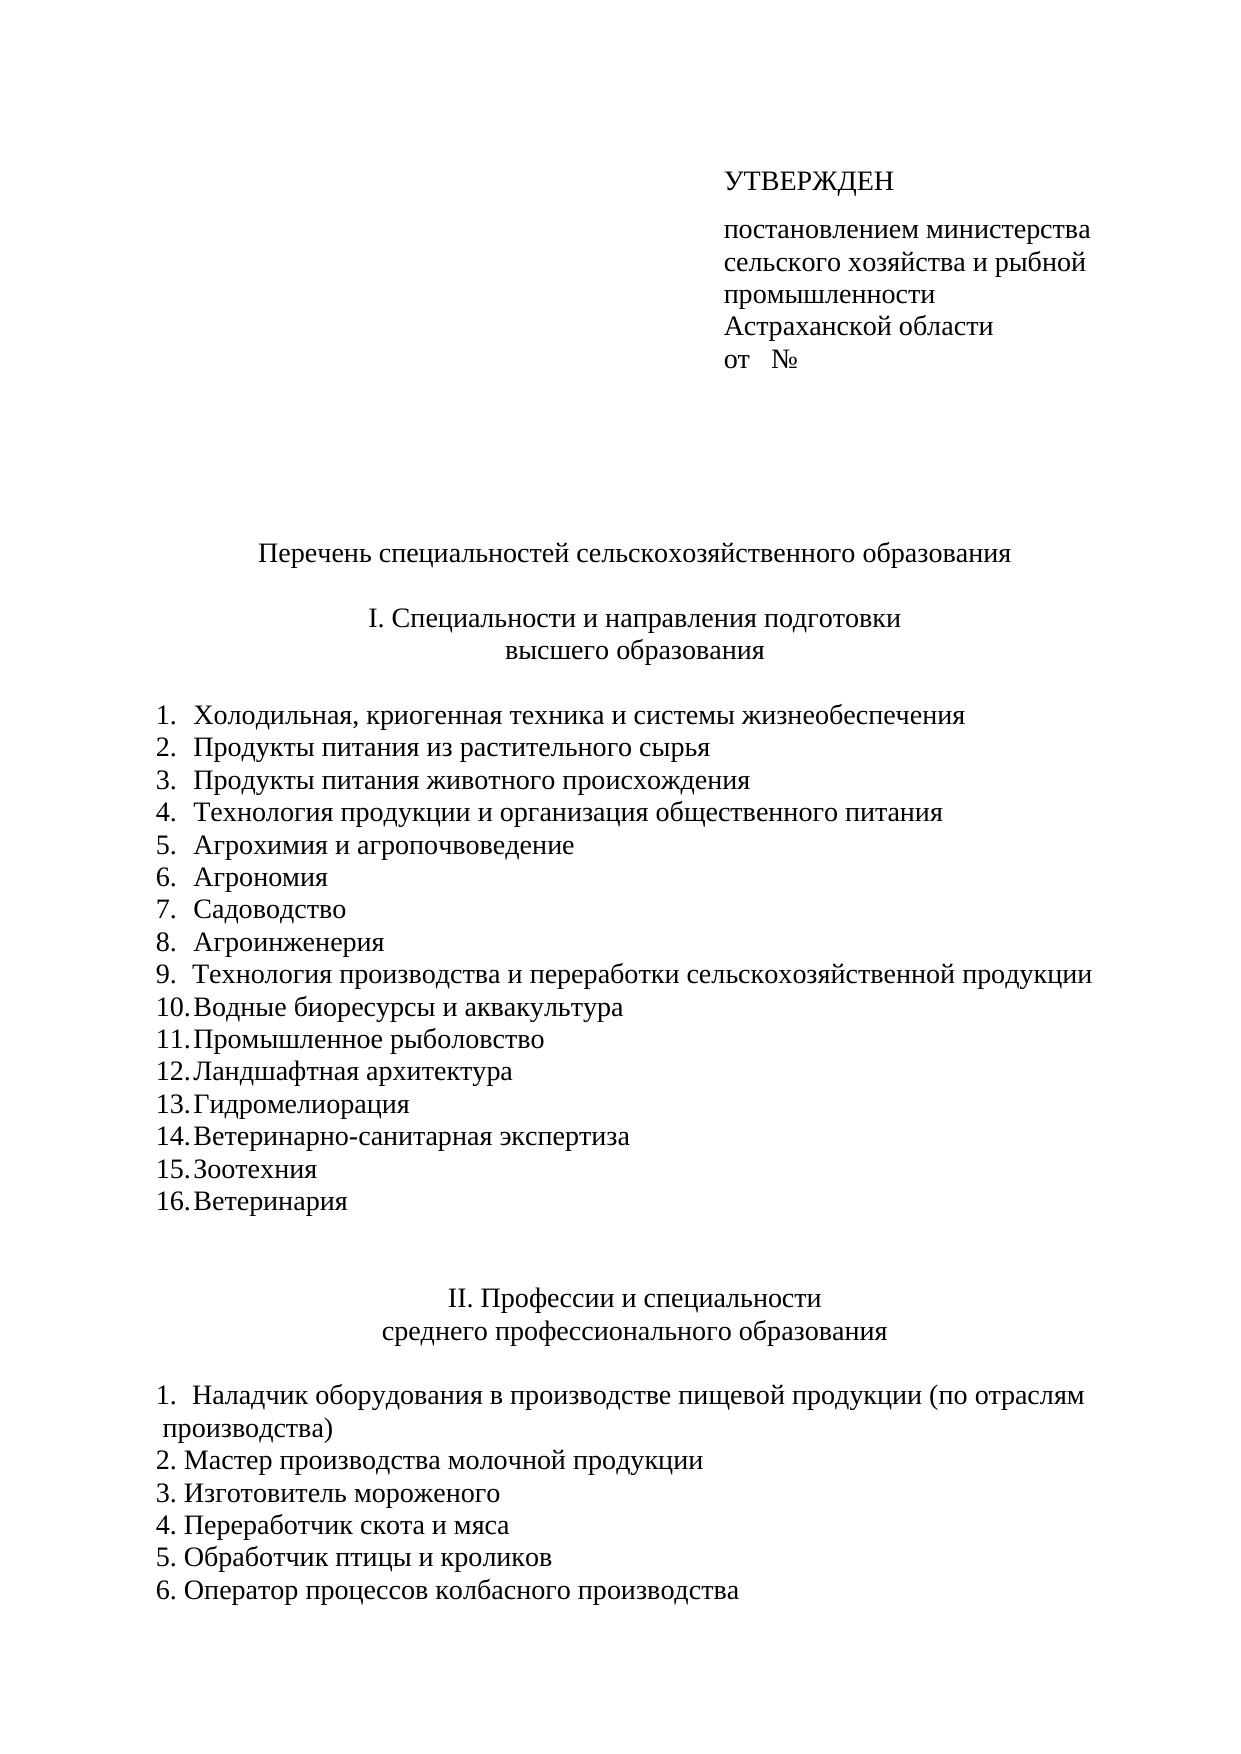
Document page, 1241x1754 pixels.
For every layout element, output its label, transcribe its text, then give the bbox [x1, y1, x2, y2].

text высшего образования [118, 633, 1152, 666]
text 2. Мастер производства молочной продукции [118, 1443, 1152, 1476]
text 4. Переработчик скота и мяса [118, 1508, 1152, 1540]
text II. Профессии и специальности [118, 1281, 1152, 1314]
text 6. Оператор процессов колбасного производства [118, 1573, 1152, 1605]
list Агрохимия и агропочвоведение [156, 828, 1152, 860]
text Перечень специальностей сельскохозяйственного образования [118, 536, 1152, 568]
list Ландшафтная архитектура [156, 1054, 1152, 1087]
list Зоотехния [156, 1152, 1152, 1184]
list Ветеринария [156, 1184, 1152, 1216]
list Технология производства и переработки сельскохозяйственной продукции [156, 957, 1152, 990]
text 5. Обработчик птицы и кроликов [118, 1540, 1152, 1573]
text среднего профессионального образования [118, 1314, 1152, 1346]
list Водные биоресурсы и аквакультура [156, 990, 1152, 1022]
list Гидромелиорация [156, 1087, 1152, 1119]
text 3. Изготовитель мороженого [118, 1476, 1152, 1508]
text УТВЕРЖДЕН [723, 164, 1152, 196]
list Агрономия [156, 860, 1152, 892]
list Наладчик оборудования в производстве пищевой продукции (по отраслям производства) [156, 1378, 1152, 1443]
list Холодильная, криогенная техника и системы жизнеобеспечения [156, 698, 1152, 731]
list Технология продукции и организация общественного питания [156, 795, 1152, 828]
text постановлением министерства [723, 212, 1152, 244]
text Астраханской области [723, 309, 1152, 342]
list Продукты питания животного происхождения [156, 763, 1152, 795]
list Садоводство [156, 892, 1152, 925]
text от № [723, 342, 1152, 374]
text I. Специальности и направления подготовки [118, 601, 1152, 633]
list Продукты питания из растительного сырья [156, 731, 1152, 763]
text сельского хозяйства и рыбной промышленности [723, 244, 1152, 309]
list Ветеринарно-санитарная экспертиза [156, 1119, 1152, 1152]
list Промышленное рыболовство [156, 1022, 1152, 1054]
list Агроинженерия [156, 925, 1152, 957]
